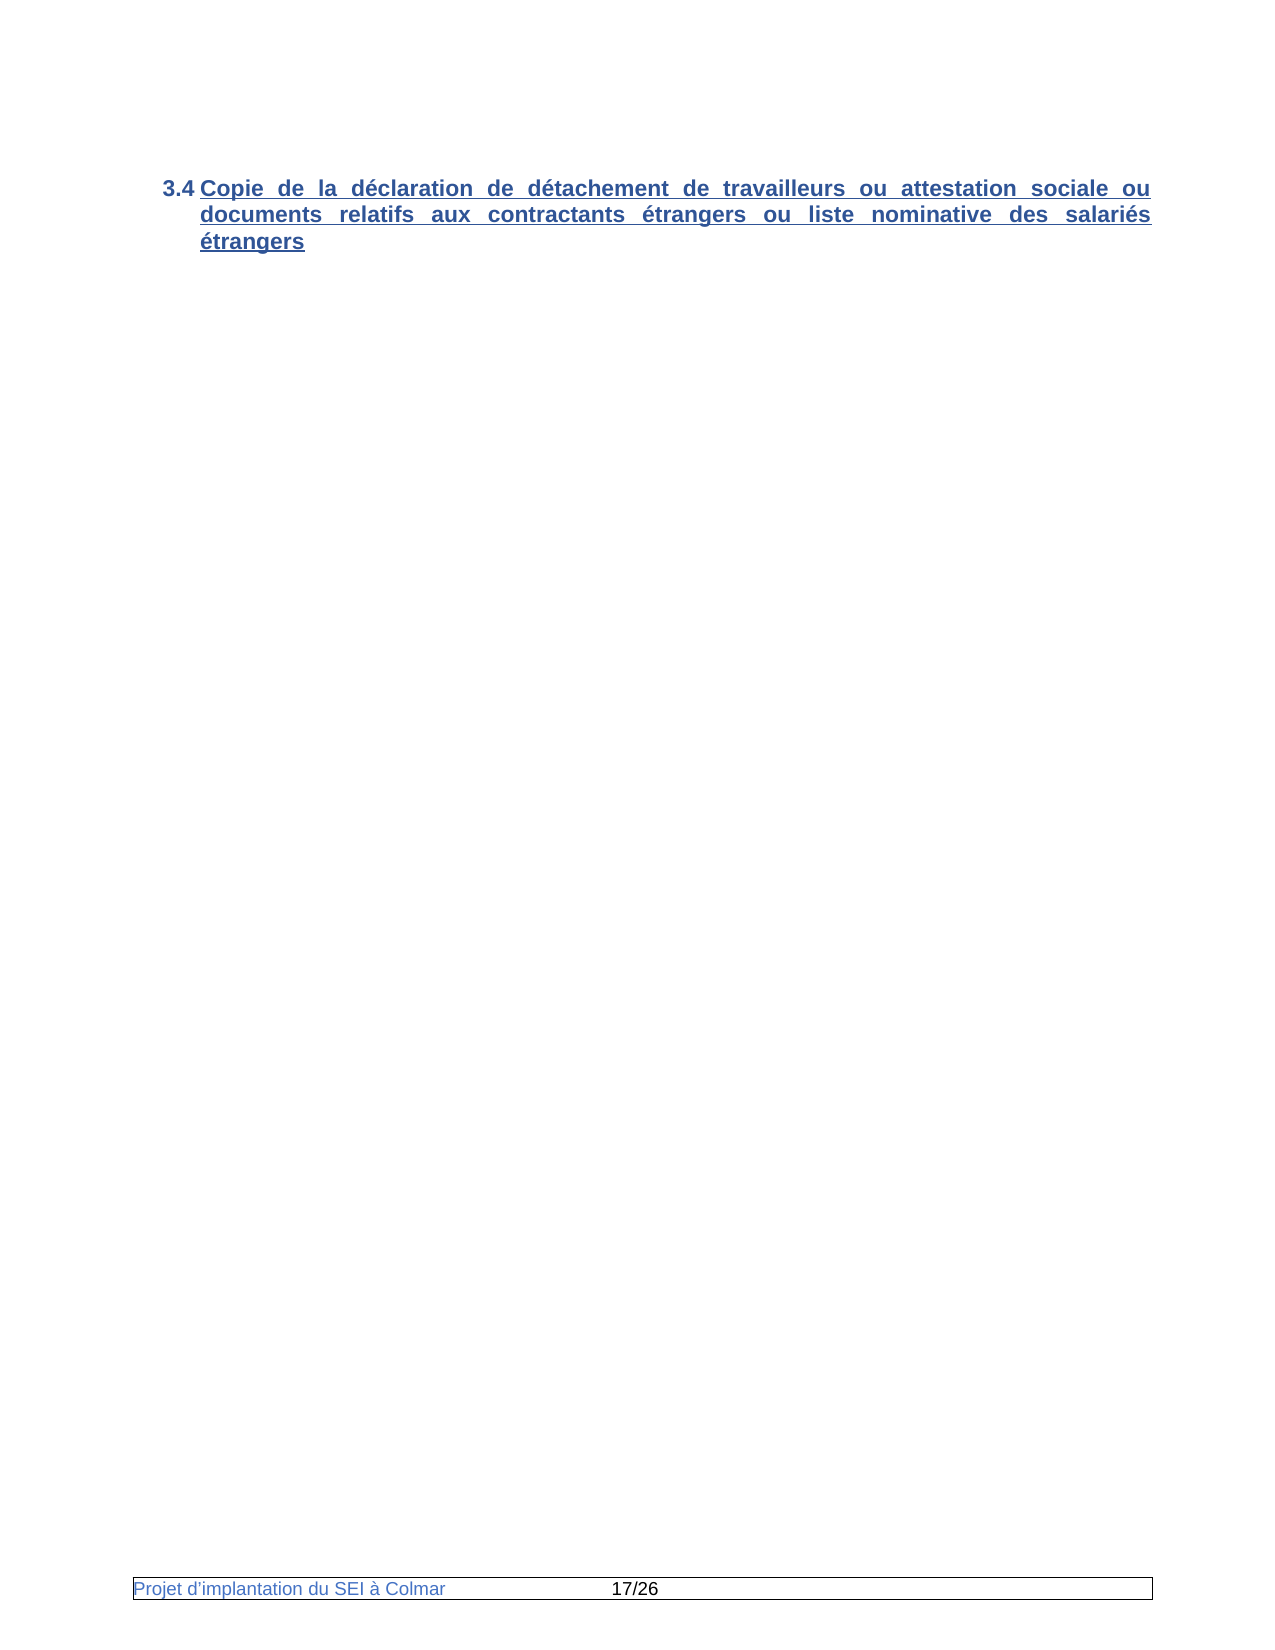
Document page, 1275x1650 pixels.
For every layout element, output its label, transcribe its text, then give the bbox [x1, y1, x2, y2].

subtitle Copie de la déclaration de détachement de travailleurs ou attestation sociale ou documents relatifs aux contractants étrangers ou liste nominative des salariés étrangers [162, 175, 1152, 254]
